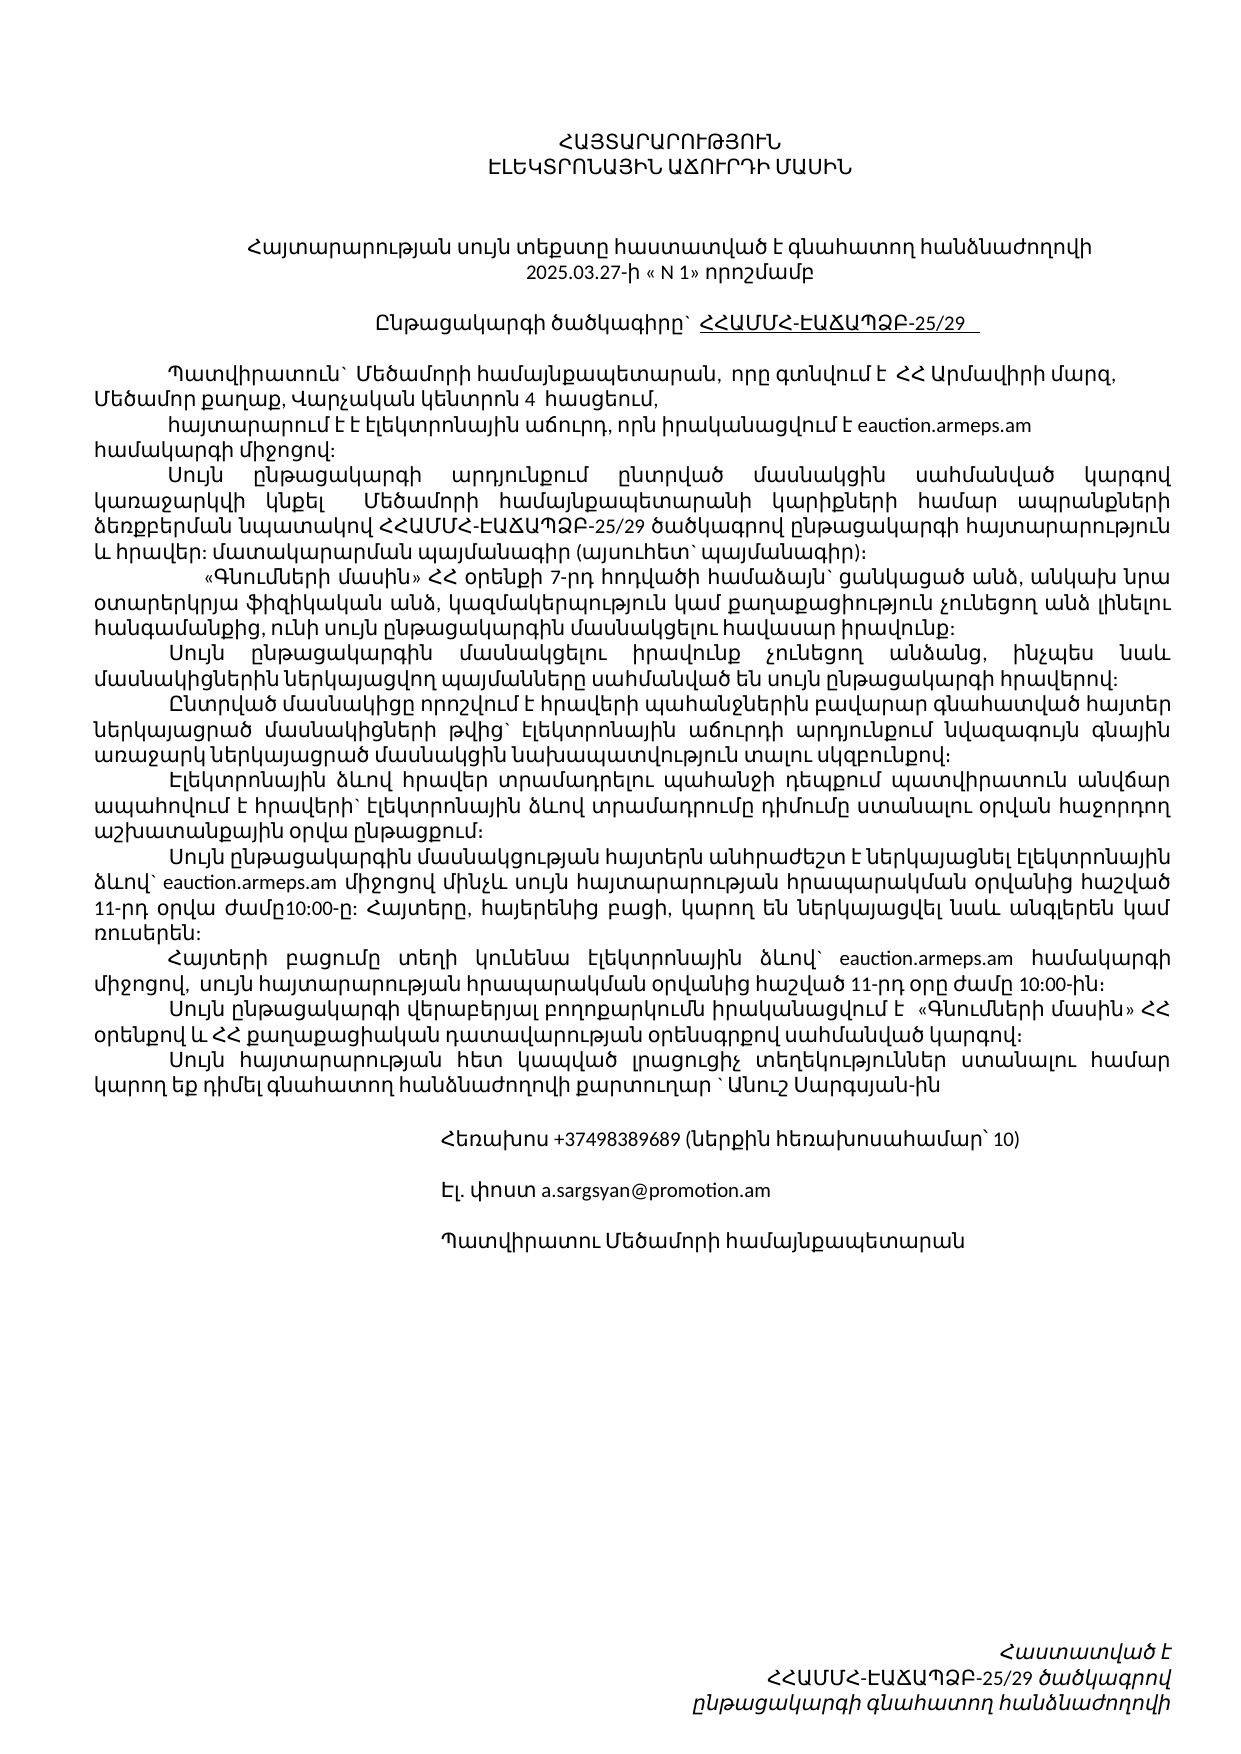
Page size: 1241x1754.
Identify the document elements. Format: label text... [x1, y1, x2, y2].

text Ընթացակարգի ծածկագիրը` ՀՀԱՄՄՀ-ԷԱՃԱՊՁԲ-25/29 [94, 310, 1171, 336]
text հայտարարում է է էլեկտրոնային աճուրդ, որն իրականացվում է eauction.armeps.am համակարգի միջոցով: [94, 412, 1171, 463]
text Էլեկտրոնային ձևով հրավեր տրամադրելու պահանջի դեպքում պատվիրատուն անվճար ապահովում է հրավերի` էլեկտրոնային ձևով տրամադրումը դիմումը ստանալու օրվան հաջորդող աշխատանքային օրվա ընթացքում։ [94, 768, 1171, 844]
text Հայտերի բացումը տեղի կունենա էլեկտրոնային ձևով` eauction.armeps.am համակարգի միջոցով, սույն հայտարարության հրապարակման օրվանից հաշված 11-րդ օրը ժամը 10:00-ին։ [94, 946, 1171, 996]
text Սույն ընթացակարգին մասնակցելու իրավունք չունեցող անձանց, ինչպես նաև մասնակիցներին ներկայացվող պայմանները սահմանված են սույն ընթացակարգի հրավերով: [94, 641, 1171, 691]
text Հեռախոս +37498389689 (ներքին հեռախոսահամար՝ 10) [94, 1126, 1171, 1152]
text Հաստատված է [94, 1639, 1171, 1665]
text Պատվիրատուն` Մեծամորի համայնքապետարան, որը գտնվում է ՀՀ Արմավիրի մարզ, Մեծամոր քաղաք, Վարչական կենտրոն 4 հասցեում, [94, 361, 1171, 412]
text ԷԼԵԿՏՐՈՆԱՅԻՆ ԱՃՈՒՐԴԻ ՄԱՍԻՆ [94, 154, 1171, 180]
text Պատվիրատու Մեծամորի համայնքապետարան [94, 1228, 1171, 1253]
text ընթացակարգի գնահատող հանձնաժողովի [94, 1690, 1171, 1716]
text Սույն հայտարարության հետ կապված լրացուցիչ տեղեկություններ ստանալու համար կարող եք դիմել գնահատող հանձնաժողովի քարտուղար ` Անուշ Սարգսյան-ին [94, 1047, 1171, 1098]
text 2025.03.27 -ի « N 1» որոշմամբ [94, 259, 1171, 285]
text ՀԱՅՏԱՐԱՐՈՒԹՅՈՒՆ [94, 129, 1171, 154]
text Սույն ընթացակարգի արդյունքում ընտրված մասնակցին սահմանված կարգով կառաջարկվի կնքել Մեծամորի համայնքապետարանի կարիքների համար ապրանքների ձեռքբերման նպատակով ՀՀԱՄՄՀ-ԷԱՃԱՊՁԲ-25/29 ծածկագրով ընթացակարգի հայտարարություն և հրավեր: մատակարարման պայմանագիր (այսուհետ` պայմանագիր)։ [94, 463, 1171, 564]
text ՀՀԱՄՄՀ-ԷԱՃԱՊՁԲ-25/29 ծածկագրով [94, 1665, 1171, 1690]
text Սույն ընթացակարգի վերաբերյալ բողոքարկումն իրականացվում է «Գնումների մասին» ՀՀ օրենքով և ՀՀ քաղաքացիական դատավարության օրենսգրքով սահմանված կարգով։ [94, 996, 1171, 1047]
text Էլ. փոստ a.sargsyan@promotion.am [94, 1177, 1171, 1203]
text Ընտրված մասնակիցը որոշվում է հրավերի պահանջներին բավարար գնահատված հայտեր ներկայացրած մասնակիցների թվից` էլեկտրոնային աճուրդի արդյունքում նվազագույն գնային առաջարկ ներկայացրած մասնակցին նախապատվություն տալու սկզբունքով։ [94, 691, 1171, 768]
text Հայտարարության սույն տեքստը հաստատված է գնահատող հանձնաժողովի [94, 234, 1171, 259]
text Սույն ընթացակարգին մասնակցության հայտերն անհրաժեշտ է ներկայացնել էլեկտրոնային ձևով` eauction.armeps.am միջոցով մինչև սույն հայտարարության հրապարակման օրվանից հաշված 11-րդ օրվա ժամը10:00-ը: Հայտերը, հայերենից բացի, կարող են ներկայացվել նաև անգլերեն կամ ռուսերեն: [94, 844, 1171, 946]
text «Գնումների մասին» ՀՀ օրենքի 7-րդ հոդվածի համաձայն` ցանկացած անձ, անկախ նրա օտարերկրյա ֆիզիկական անձ, կազմակերպություն կամ քաղաքացիություն չունեցող անձ լինելու հանգամանքից, ունի սույն ընթացակարգին մասնակցելու հավասար իրավունք: [94, 564, 1171, 641]
